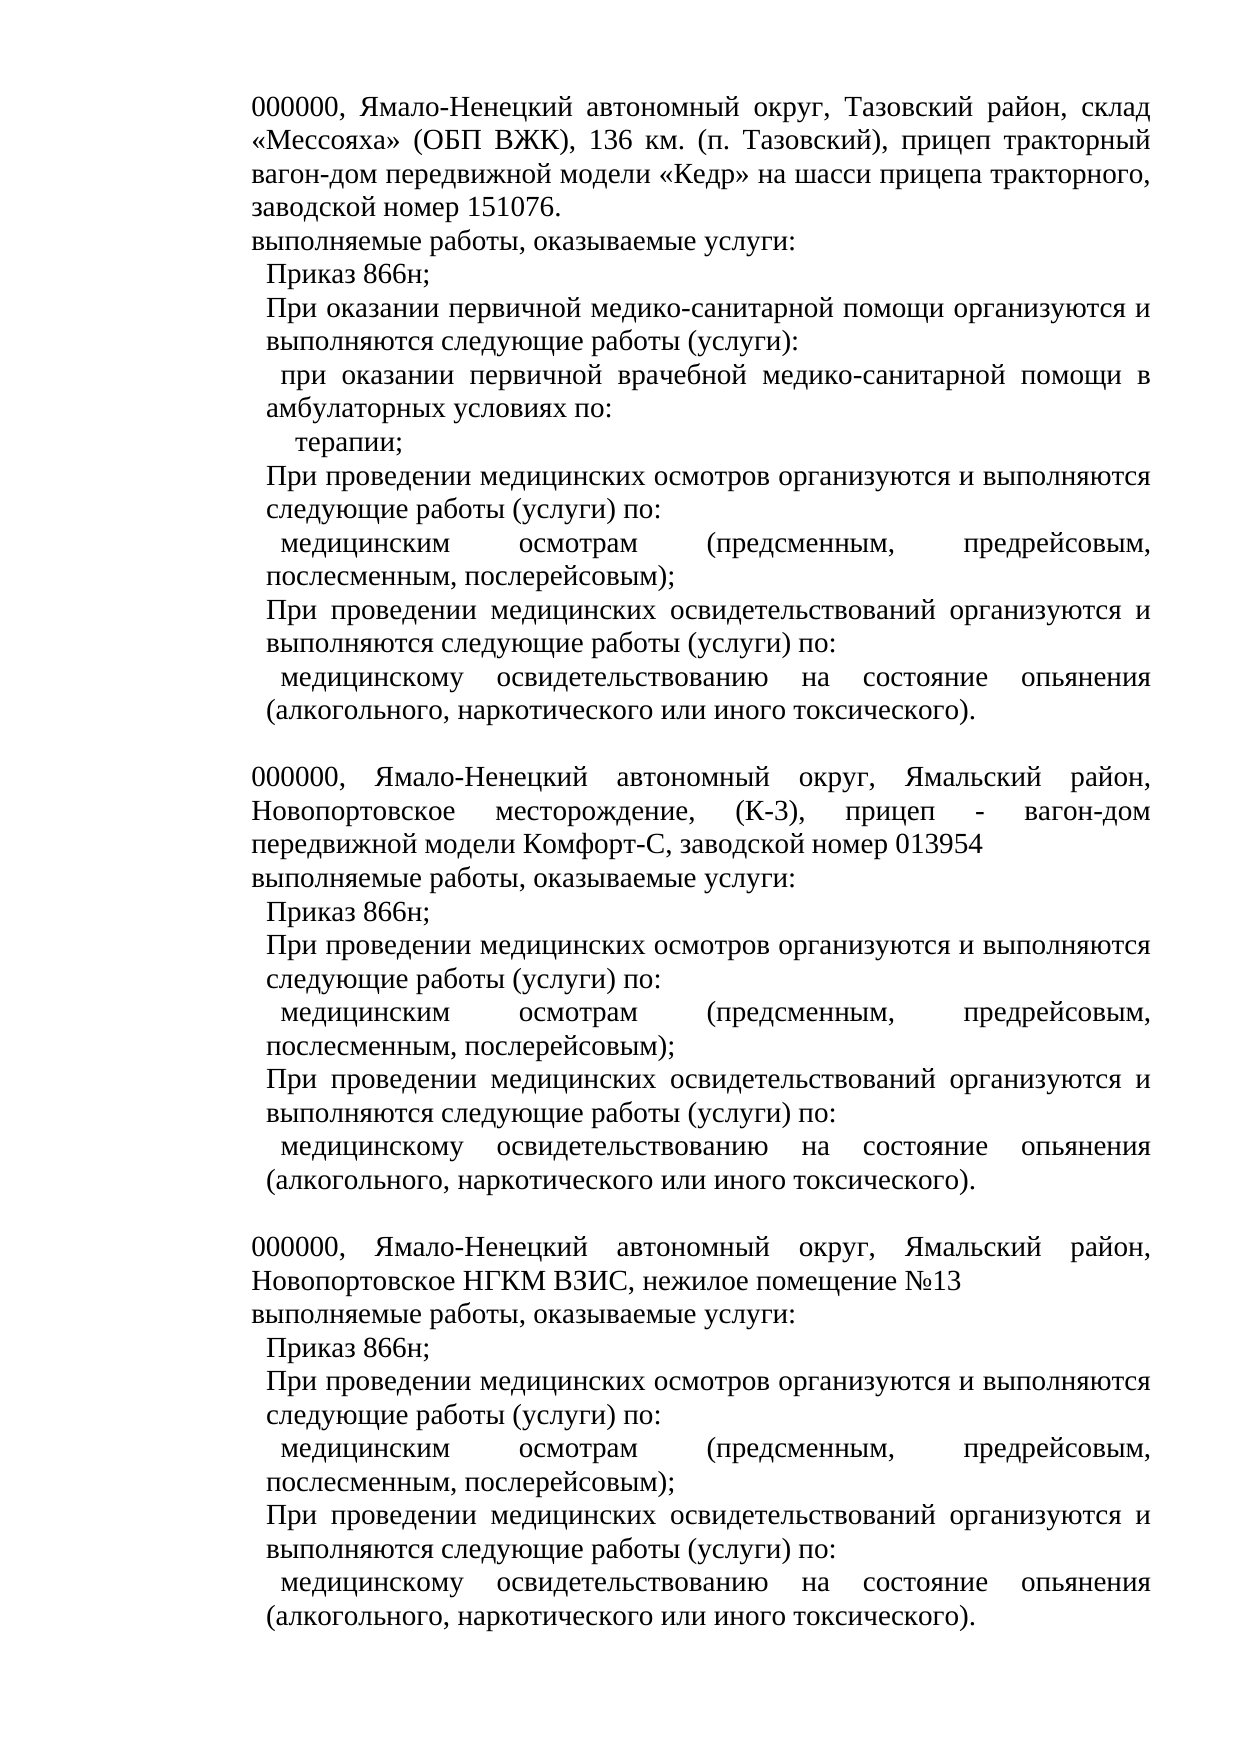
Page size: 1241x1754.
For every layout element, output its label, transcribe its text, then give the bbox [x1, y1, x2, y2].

text медицинским осмотрам (предсменным, предрейсовым, послесменным, послерейсовым); [266, 525, 1152, 592]
text выполняемые работы, оказываемые услуги: [251, 860, 1152, 894]
text терапии; [266, 424, 1152, 458]
text Приказ 866н; [266, 1330, 1152, 1363]
text медицинскому освидетельствованию на состояние опьянения (алкогольного, наркотического или иного токсического). [266, 659, 1152, 726]
text При проведении медицинских освидетельствований организуются и выполняются следующие работы (услуги) по: [266, 1497, 1152, 1564]
text выполняемые работы, оказываемые услуги: [251, 1296, 1152, 1330]
text При оказании первичной медико-санитарной помощи организуются и выполняются следующие работы (услуги): [266, 290, 1152, 357]
text При проведении медицинских освидетельствований организуются и выполняются следующие работы (услуги) по: [266, 1061, 1152, 1128]
text 000000, Ямало-Ненецкий автономный округ, Ямальский район, Новопортовское месторождение, (К-3), прицеп - вагон-дом передвижной модели Комфорт-С, заводской номер 013954 [251, 759, 1152, 860]
text 000000, Ямало-Ненецкий автономный округ, Ямальский район, Новопортовское НГКМ ВЗИС, нежилое помещение №13 [251, 1229, 1152, 1296]
text При проведении медицинских освидетельствований организуются и выполняются следующие работы (услуги) по: [266, 592, 1152, 659]
text выполняемые работы, оказываемые услуги: [251, 223, 1152, 256]
text медицинским осмотрам (предсменным, предрейсовым, послесменным, послерейсовым); [266, 994, 1152, 1061]
text Приказ 866н; [266, 894, 1152, 927]
text При проведении медицинских осмотров организуются и выполняются следующие работы (услуги) по: [266, 1363, 1152, 1430]
text Приказ 866н; [266, 256, 1152, 290]
text при оказании первичной врачебной медико-санитарной помощи в амбулаторных условиях по: [266, 357, 1152, 424]
text 000000, Ямало-Ненецкий автономный округ, Тазовский район, склад «Мессояха» (ОБП ВЖК), 136 км. (п. Тазовский), прицеп тракторный вагон-дом передвижной модели «Кедр» на шасси прицепа тракторного, заводской номер 151076. [251, 89, 1152, 223]
text медицинским осмотрам (предсменным, предрейсовым, послесменным, послерейсовым); [266, 1430, 1152, 1497]
text медицинскому освидетельствованию на состояние опьянения (алкогольного, наркотического или иного токсического). [266, 1564, 1152, 1632]
text медицинскому освидетельствованию на состояние опьянения (алкогольного, наркотического или иного токсического). [266, 1128, 1152, 1196]
text При проведении медицинских осмотров организуются и выполняются следующие работы (услуги) по: [266, 927, 1152, 994]
text При проведении медицинских осмотров организуются и выполняются следующие работы (услуги) по: [266, 458, 1152, 525]
